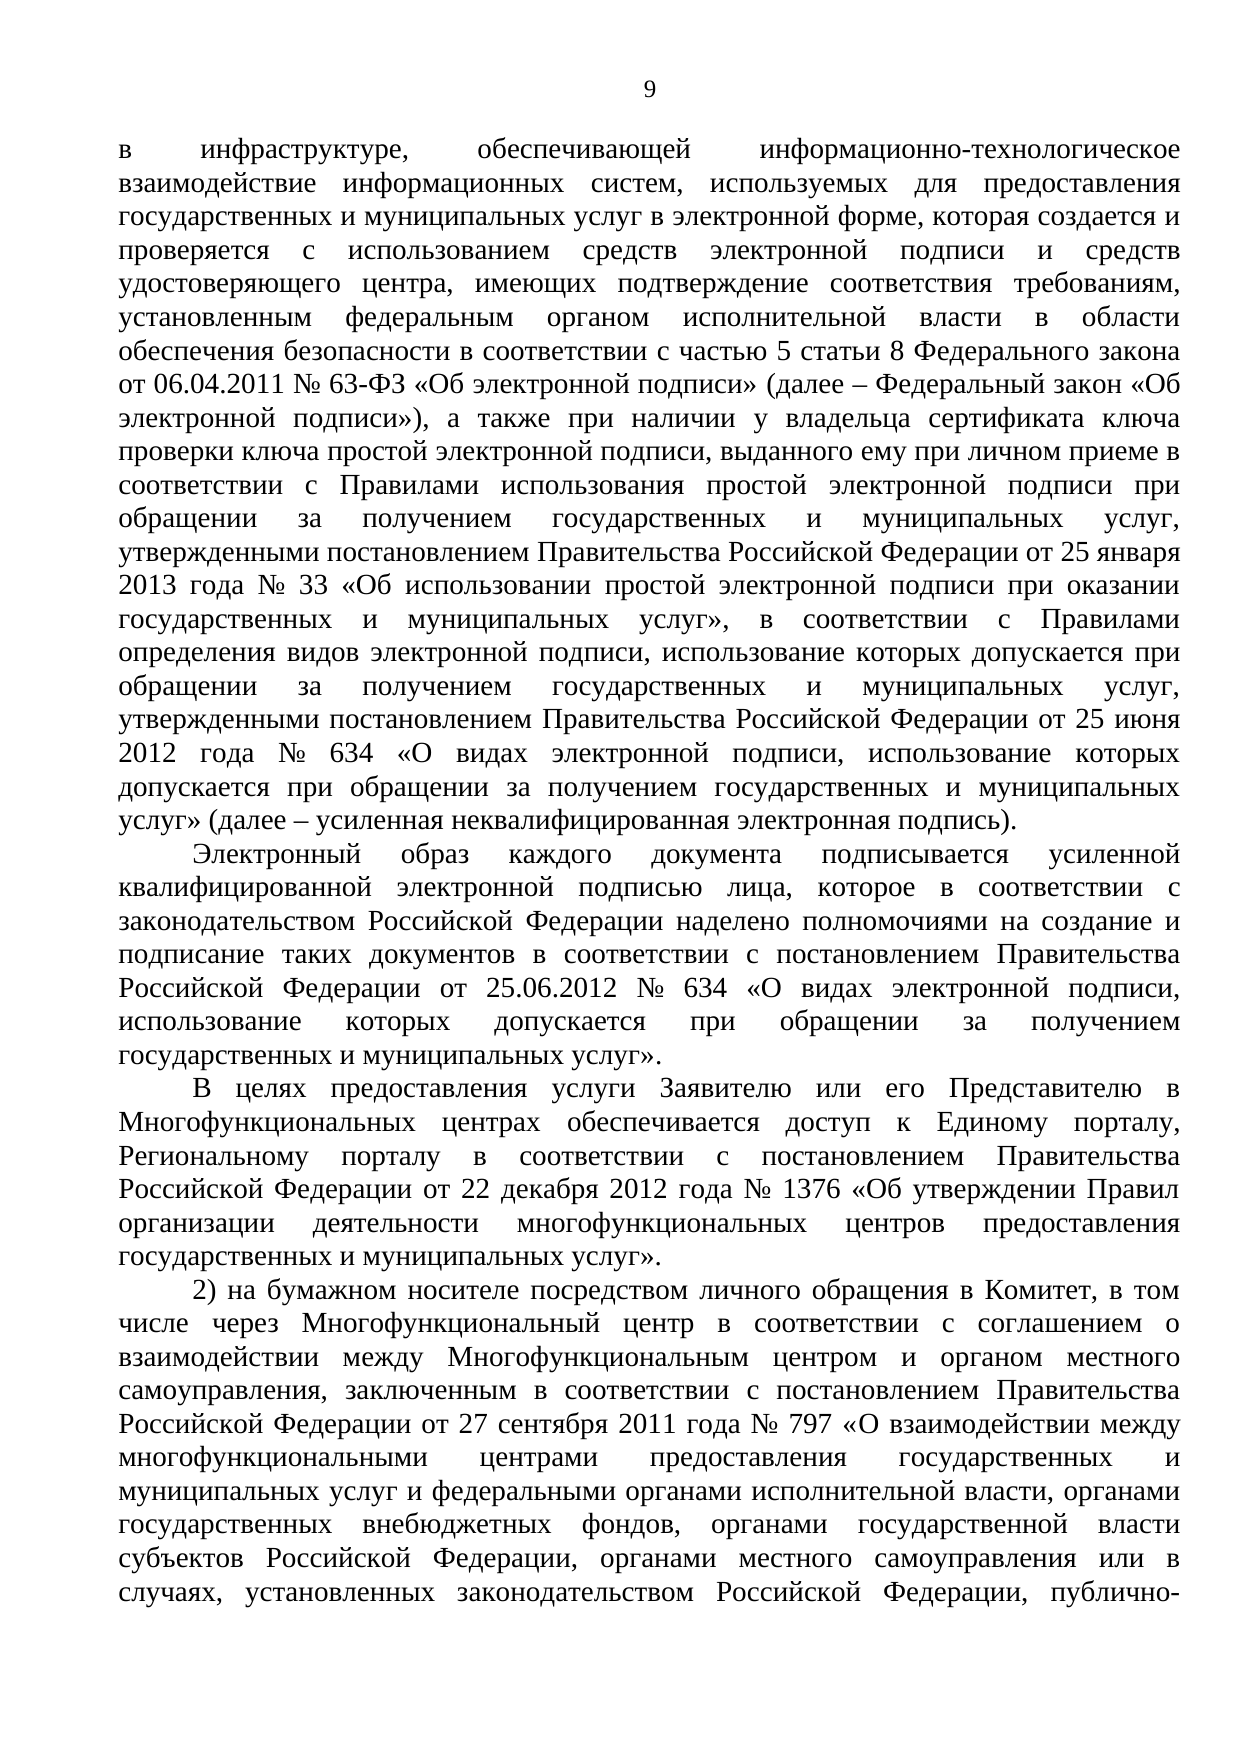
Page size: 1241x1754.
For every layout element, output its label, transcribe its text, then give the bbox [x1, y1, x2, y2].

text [118, 131, 1181, 836]
text В целях предоставления услуги Заявителю или его Представителю в Многофункциональных центрах обеспечивается доступ к Единому порталу, Региональному порталу в соответствии с постановлением Правительства Российской Федерации от 22 декабря 2012 года № 1376 «Об утверждении Правил организации деятельности многофункциональных центров предоставления государственных и муниципальных услуг». [118, 1071, 1181, 1272]
text Электронный образ каждого документа подписывается усиленной квалифицированной электронной подписью лица, которое в соответствии с законодательством Российской Федерации наделено полномочиями на создание и подписание таких документов в соответствии с постановлением Правительства Российской Федерации от 25.06.2012 № 634 «О видах электронной подписи, использование которых допускается при обращении за получением государственных и муниципальных услуг». [118, 836, 1181, 1071]
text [118, 1272, 1181, 1607]
